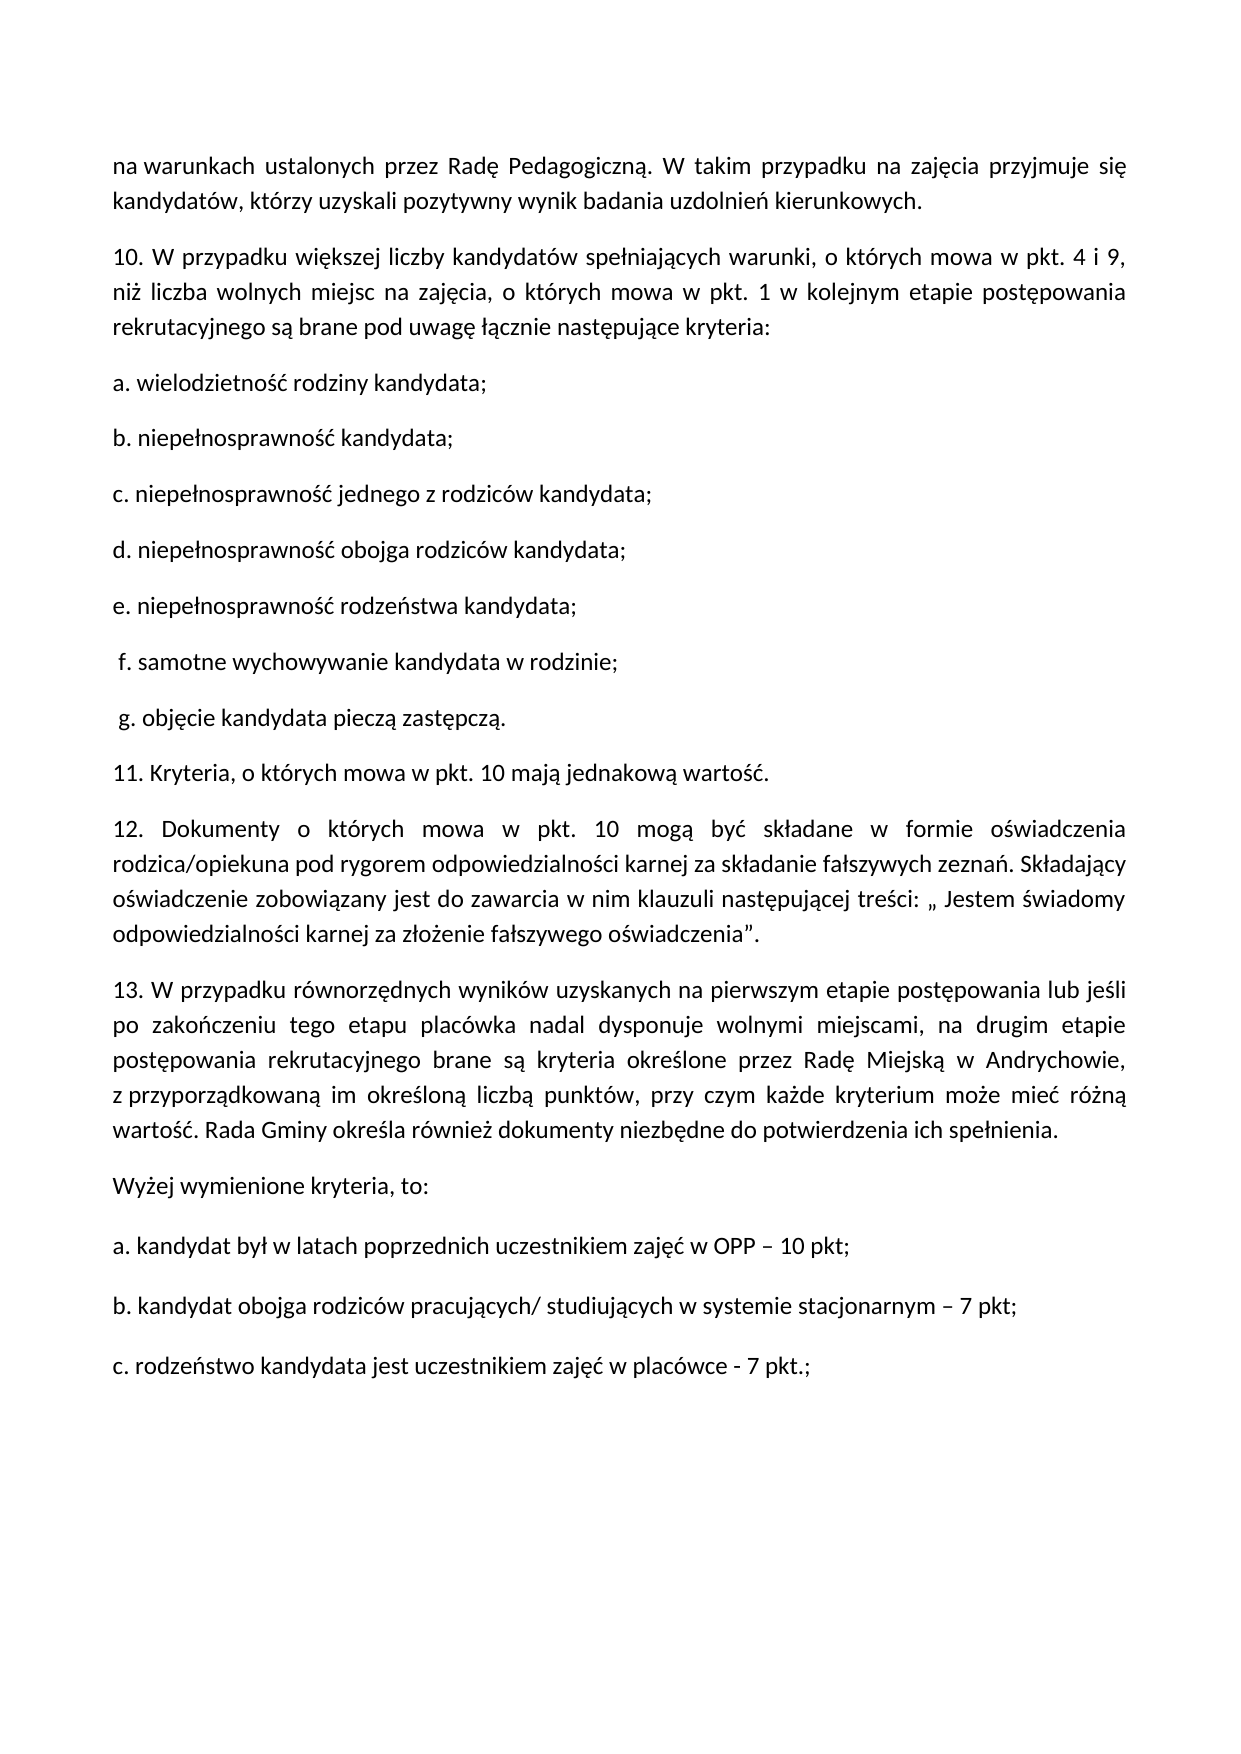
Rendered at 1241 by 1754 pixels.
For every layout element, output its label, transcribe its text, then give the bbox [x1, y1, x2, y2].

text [112, 150, 1128, 216]
text 12. Dokumenty o których mowa w pkt. 10 mogą być składane w formie oświadczenia rodzica/opiekuna pod rygorem odpowiedzialności karnej za składanie fałszywych zeznań. Składający oświadczenie zobowiązany jest do zawarcia w nim klauzuli następującej treści: „ Jestem świadomy odpowiedzialności karnej za złożenie fałszywego oświadczenia”. [112, 813, 1128, 949]
text a. kandydat był w latach poprzednich uczestnikiem zajęć w OPP – 10 pkt; [112, 1230, 1128, 1261]
text 13. W przypadku równorzędnych wyników uzyskanych na pierwszym etapie postępowania lub jeśli po zakończeniu tego etapu placówka nadal dysponuje wolnymi miejscami, na drugim etapie postępowania rekrutacyjnego brane są kryteria określone przez Radę Miejską w Andrychowie, z przyporządkowaną im określoną liczbą punktów, przy czym każde kryterium może mieć różną wartość. Rada Gminy określa również dokumenty niezbędne do potwierdzenia ich spełnienia. [112, 974, 1128, 1145]
text f. samotne wychowywanie kandydata w rodzinie; [112, 646, 1128, 676]
text 10. W przypadku większej liczby kandydatów spełniających warunki, o których mowa w pkt. 4 i 9, niż liczba wolnych miejsc na zajęcia, o których mowa w pkt. 1 w kolejnym etapie postępowania rekrutacyjnego są brane pod uwagę łącznie następujące kryteria: [112, 241, 1128, 341]
text b. kandydat obojga rodziców pracujących/ studiujących w systemie stacjonarnym – 7 pkt; [112, 1290, 1128, 1321]
text c. rodzeństwo kandydata jest uczestnikiem zajęć w placówce - 7 pkt.; [112, 1350, 1128, 1381]
text b. niepełnosprawność kandydata; [112, 422, 1128, 453]
text e. niepełnosprawność rodzeństwa kandydata; [112, 590, 1128, 621]
text g. objęcie kandydata pieczą zastępczą. [112, 702, 1128, 732]
text a. wielodzietność rodziny kandydata; [112, 367, 1128, 397]
text c. niepełnosprawność jednego z rodziców kandydata; [112, 478, 1128, 509]
text 11. Kryteria, o których mowa w pkt. 10 mają jednakową wartość. [112, 757, 1128, 788]
text d. niepełnosprawność obojga rodziców kandydata; [112, 534, 1128, 565]
text Wyżej wymienione kryteria, to: [112, 1170, 1128, 1201]
